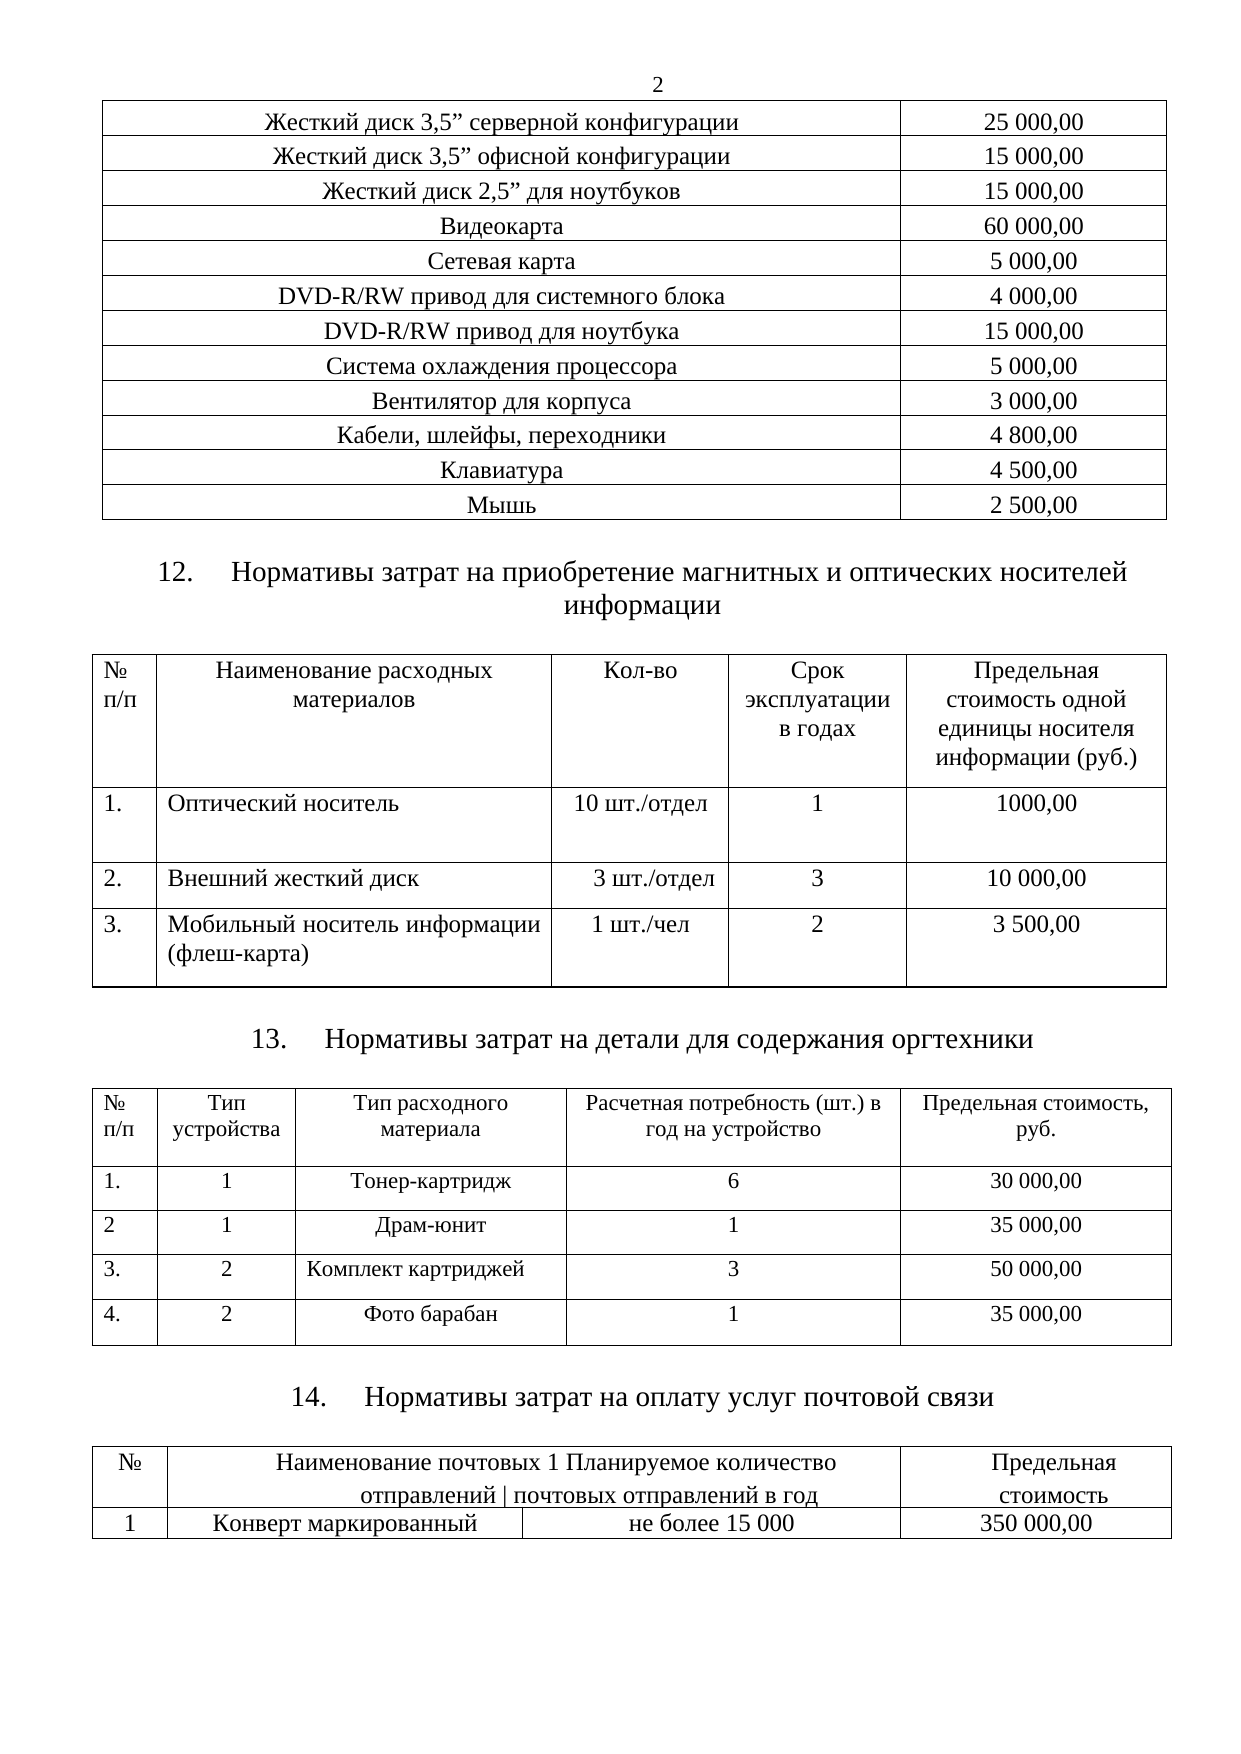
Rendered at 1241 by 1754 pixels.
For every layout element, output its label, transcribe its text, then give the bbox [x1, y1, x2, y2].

text 13. Нормативы затрат на детали для содержания оргтехники [103, 1021, 1181, 1054]
table_cell 2 [158, 1300, 295, 1344]
table_cell 4. [93, 1300, 157, 1344]
table_cell 4 800,00 [901, 416, 1166, 449]
table_cell 1 [567, 1211, 900, 1254]
table_cell 10 000,00 [907, 863, 1166, 908]
table_cell 1 [158, 1167, 295, 1210]
table_cell 10 шт./отдел [552, 788, 728, 862]
table_cell Тонер-картридж [296, 1167, 566, 1210]
table_cell 60 000,00 [901, 206, 1166, 240]
table_cell 5 000,00 [901, 241, 1166, 275]
table_header Расчетная потребность (шт.) в год на устройство [567, 1089, 900, 1166]
table_cell Комплект картриджей [296, 1255, 566, 1299]
table_cell DVD-R/RW привод для системного блока [103, 276, 900, 310]
table_cell 6 [567, 1167, 900, 1210]
table_cell 1000,00 [907, 788, 1166, 862]
table_cell 3. [93, 1255, 157, 1299]
table_cell Жесткий диск 3,5” офисной конфигурации [103, 136, 900, 170]
table_header Наименование расходных материалов [157, 655, 551, 787]
table_header № п/п [93, 1447, 167, 1507]
table_cell Система охлаждения процессора [103, 346, 900, 379]
table_cell 3 000,00 [901, 381, 1166, 414]
text 12. Нормативы затрат на приобретение магнитных и оптических носителей [103, 554, 1181, 587]
table_cell 3 500,00 [907, 909, 1166, 986]
table_cell 1. [93, 788, 156, 862]
table_cell 1 [93, 1508, 167, 1538]
table_cell 35 000,00 [901, 1211, 1171, 1254]
table_cell 15 000,00 [901, 311, 1166, 345]
table_cell 15 000,00 [901, 171, 1166, 205]
table_cell Внешний жесткий диск [157, 863, 551, 908]
table_cell 3 [729, 863, 906, 908]
table_cell 1 [567, 1300, 900, 1344]
table_cell 2 [93, 1211, 157, 1254]
table_cell 1 [729, 788, 906, 862]
text 14. Нормативы затрат на оплату услуг почтовой связи [103, 1379, 1181, 1413]
table_cell 4 500,00 [901, 450, 1166, 484]
table_cell 5 000,00 [901, 346, 1166, 379]
table_cell 4 000,00 [901, 276, 1166, 310]
table_cell Сетевая карта [103, 241, 900, 275]
table_header № п/п [93, 1089, 157, 1166]
table_header Предельная стоимость одной единицы носителя информации (руб.) [907, 655, 1166, 787]
table_cell 3. [93, 909, 156, 986]
table_cell Мышь [103, 485, 900, 519]
table_header Предельная стоимость, руб. [901, 1089, 1171, 1166]
table_header № п/п [93, 655, 156, 787]
table_cell 35 000,00 [901, 1300, 1171, 1344]
table_cell 2 [729, 909, 906, 986]
table_cell Видеокарта [103, 206, 900, 240]
table_cell 30 000,00 [901, 1167, 1171, 1210]
table_header Тип расходного материала [296, 1089, 566, 1166]
table_header Наименование почтовых 1 Планируемое количество отправлений | почтовых отправлений в год [168, 1447, 900, 1507]
table_cell Драм-юнит [296, 1211, 566, 1254]
table_cell Клавиатура [103, 450, 900, 484]
table_cell 15 000,00 [901, 136, 1166, 170]
table_cell 50 000,00 [901, 1255, 1171, 1299]
table_header Предельная стоимость расходов, рублей в год [901, 1447, 1171, 1507]
table_cell 1 [158, 1211, 295, 1254]
table_cell DVD-R/RW привод для ноутбука [103, 311, 900, 345]
table_cell Оптический носитель [157, 788, 551, 862]
table_header Тип устройства [158, 1089, 295, 1166]
table_cell 2. [93, 863, 156, 908]
table_cell Конверт маркированный [168, 1508, 522, 1538]
table_cell Фото барабан [296, 1300, 566, 1344]
table_cell Кабели, шлейфы, переходники [103, 416, 900, 449]
table_header Срок эксплуатации в годах [729, 655, 906, 787]
table_cell 3 [567, 1255, 900, 1299]
table_header Кол-во [552, 655, 728, 787]
table_cell 1 шт./чел [552, 909, 728, 986]
table_cell 2 500,00 [901, 485, 1166, 519]
table_cell Вентилятор для корпуса [103, 381, 900, 414]
table_cell не более 15 000 [523, 1508, 900, 1538]
text информации [103, 587, 1181, 621]
table_cell 350 000,00 [901, 1508, 1171, 1538]
table_cell 25 000,00 [901, 101, 1166, 135]
table_cell Жесткий диск 2,5” для ноутбуков [103, 171, 900, 205]
table_cell Жесткий диск 3,5” серверной конфигурации [103, 101, 900, 135]
table_cell 3 шт./отдел [552, 863, 728, 908]
table_cell Мобильный носитель информации (флеш-карта) [157, 909, 551, 986]
table_cell 1. [93, 1167, 157, 1210]
table_cell 2 [158, 1255, 295, 1299]
